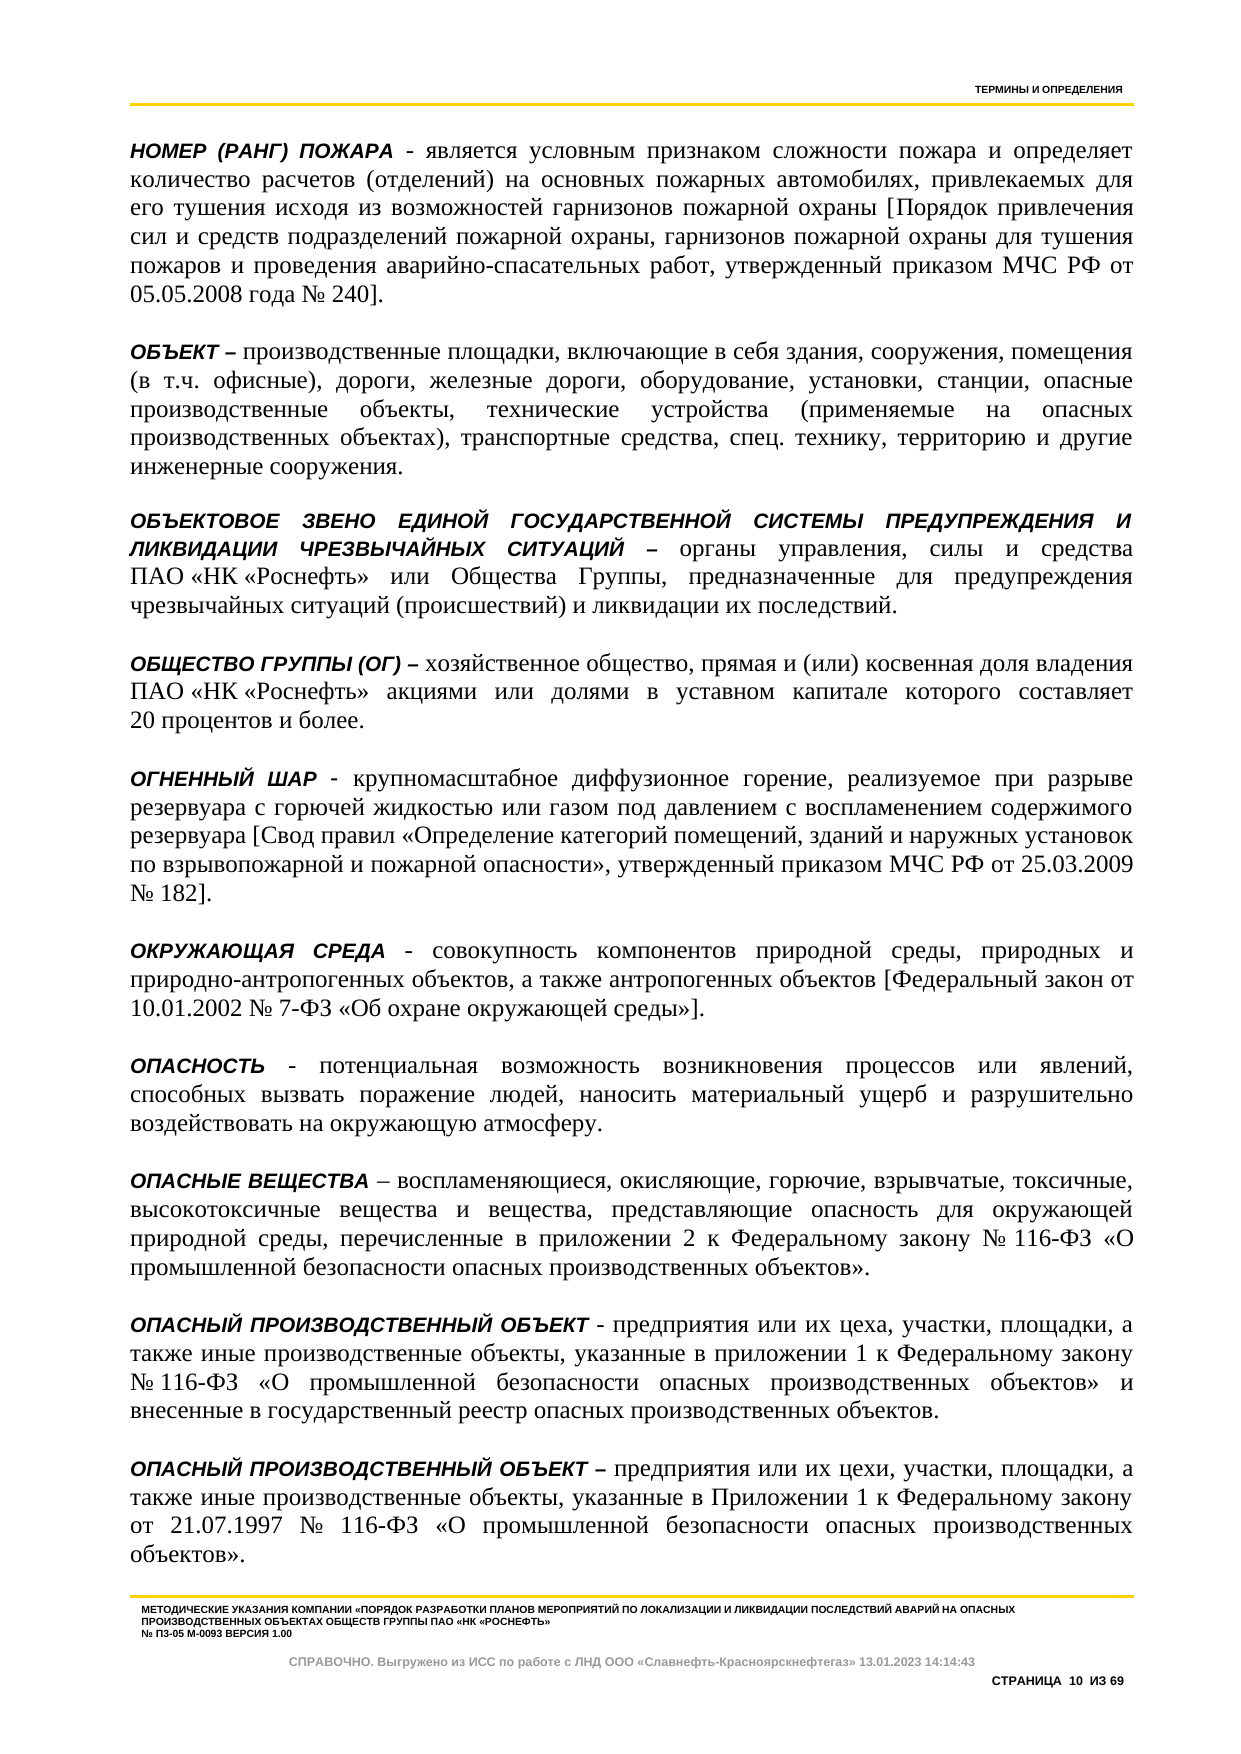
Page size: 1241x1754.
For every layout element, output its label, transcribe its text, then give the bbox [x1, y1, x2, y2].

text ОКРУЖАЮЩАЯ СРЕДА - совокупность компонентов природной среды, природных и природно-антропогенных объектов, а также антропогенных объектов [Федеральный закон от 10.01.2002 № 7-ФЗ «Об охране окружающей среды»]. [130, 935, 1134, 1022]
text НОМЕР (РАНГ) ПОЖАРА - является условным признаком сложности пожара и определяет количество расчетов (отделений) на основных пожарных автомобилях, привлекаемых для его тушения исходя из возможностей гарнизонов пожарной охраны [Порядок привлечения сил и средств подразделений пожарной охраны, гарнизонов пожарной охраны для тушения пожаров и проведения аварийно-спасательных работ, утвержденный приказом МЧС РФ от 05.05.2008 года № 240]. [130, 135, 1134, 307]
text ОПАСНЫЙ ПРОИЗВОДСТВЕННЫЙ ОБЪЕКТ - предприятия или их цеха, участки, площадки, а также иные производственные объекты, указанные в приложении 1 к Федеральному закону № 116-ФЗ «О промышленной безопасности опасных производственных объектов» и внесенные в государственный реестр опасных производственных объектов. [130, 1309, 1134, 1424]
text ОГНЕННЫЙ ШАР - крупномасштабное диффузионное горение, реализуемое при разрыве резервуара с горючей жидкостью или газом под давлением с воспламенением содержимого резервуара [Свод правил «Определение категорий помещений, зданий и наружных установок по взрывопожарной и пожарной опасности», утвержденный приказом МЧС РФ от 25.03.2009 № 182]. [130, 763, 1134, 907]
text ОПАСНЫЙ ПРОИЗВОДСТВЕННЫЙ ОБЪЕКТ – предприятия или их цехи, участки, площадки, а также иные производственные объекты, указанные в Приложении 1 к Федеральному закону от 21.07.1997 № 116-ФЗ «О промышленной безопасности опасных производственных объектов». [130, 1453, 1134, 1568]
text ОБЩЕСТВО Группы (ОГ) – хозяйственное общество, прямая и (или) косвенная доля владения ПАО «НК «Роснефть» акциями или долями в уставном капитале которого составляет 20 процентов и более. [130, 648, 1134, 734]
text Опасность - потенциальная возможность возникновения процессов или явлений, способных вызвать поражение людей, наносить материальный ущерб и разрушительно воздействовать на окружающую атмосферу. [130, 1050, 1134, 1137]
text ОБЪЕКТОВОЕ ЗВЕНО ЕдинОЙ государственнОЙ системЫ предупреждения и ликвидации чрезвычайных ситуаций – органы управления, силы и средства ПАО «НК «Роснефть» или Общества Группы, предназначенные для предупреждения чрезвычайных ситуаций (происшествий) и ликвидации их последствий. [130, 509, 1134, 619]
text ОПАСНЫЕ ВЕЩЕСТВА – воспламеняющиеся, окисляющие, горючие, взрывчатые, токсичные, высокотоксичные вещества и вещества, представляющие опасность для окружающей природной среды, перечисленные в приложении 2 к Федеральному закону № 116-ФЗ «О промышленной безопасности опасных производственных объектов». [130, 1165, 1134, 1280]
text ОБЪЕКТ – производственные площадки, включающие в себя здания, сооружения, помещения (в т.ч. офисные), дороги, железные дороги, оборудование, установки, станции, опасные производственные объекты, технические устройства (применяемые на опасных производственных объектах), транспортные средства, спец. технику, территорию и другие инженерные сооружения. [130, 336, 1134, 480]
